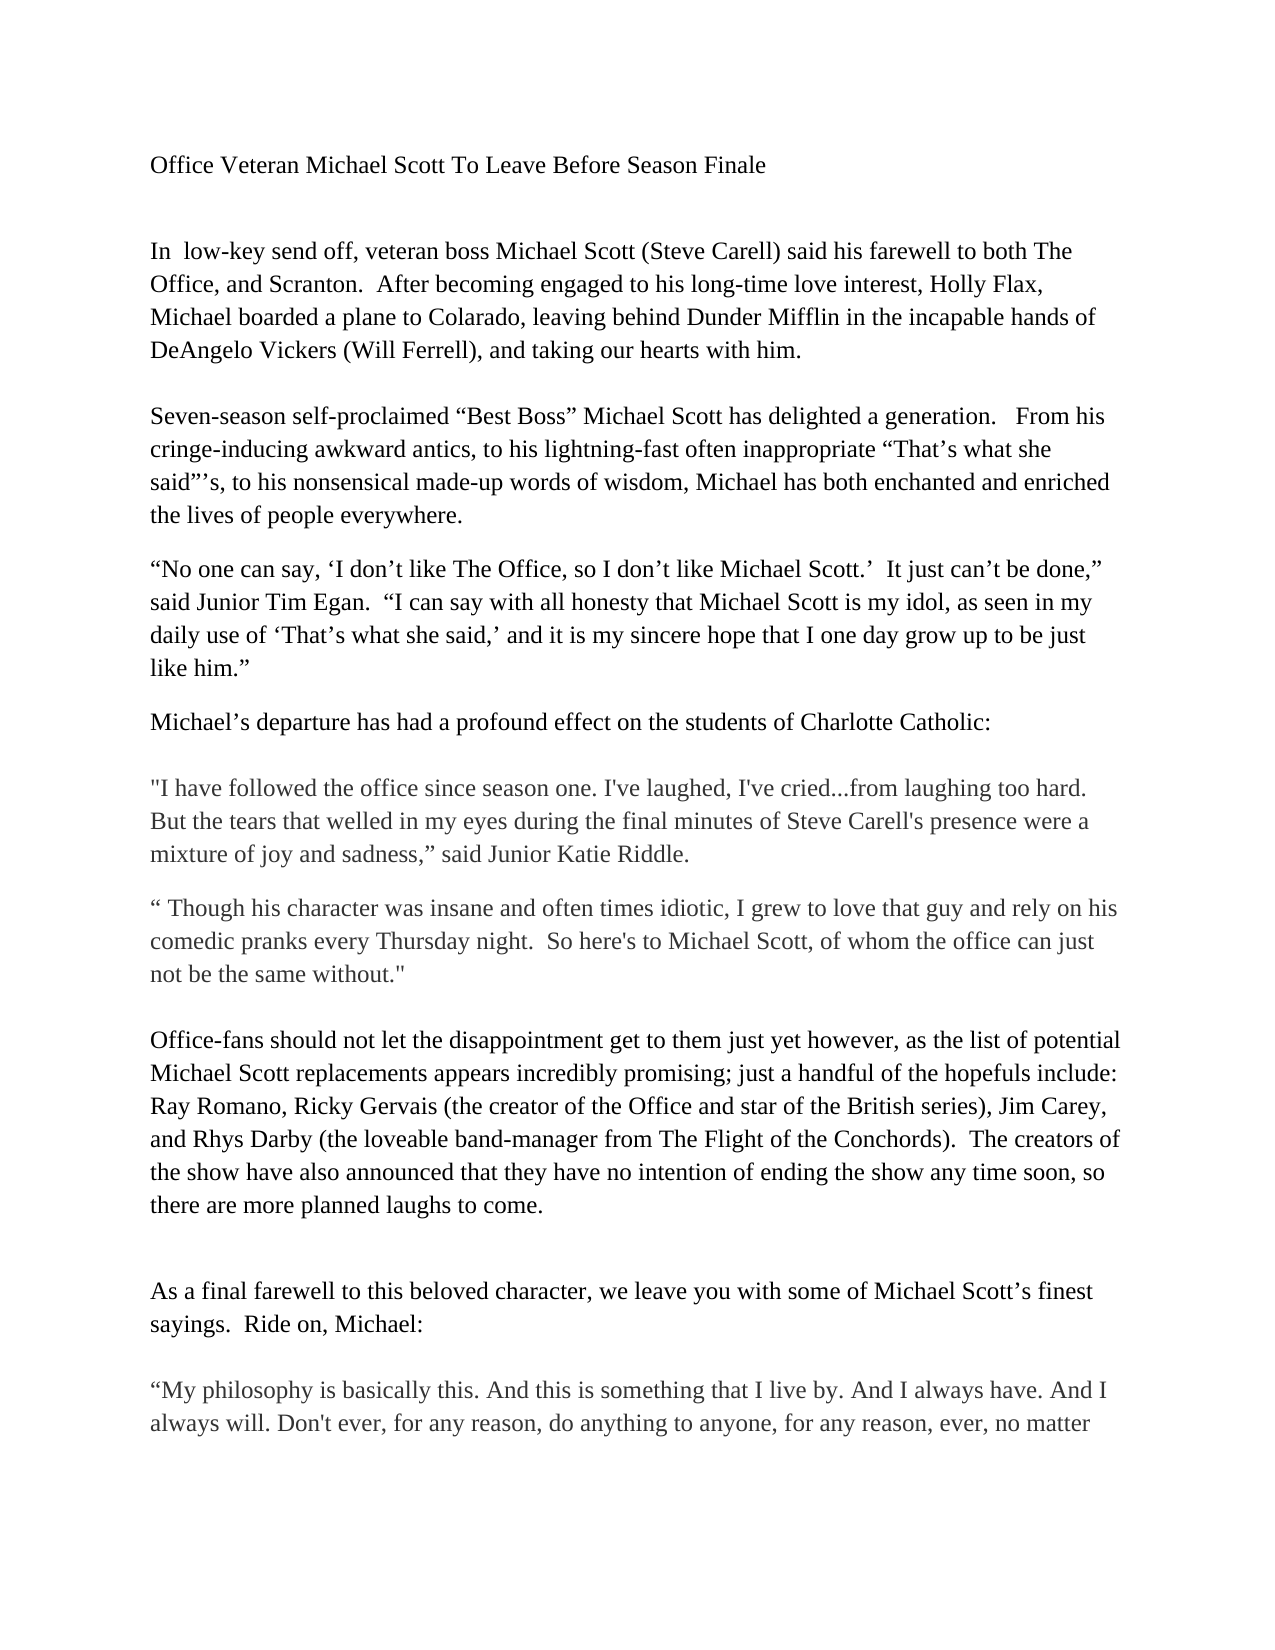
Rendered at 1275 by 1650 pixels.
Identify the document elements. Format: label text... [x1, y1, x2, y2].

text Michael’s departure has had a profound effect on the students of Charlotte Catholic: "I have followed the office since season one. I've laughed, I've cried...from laughing too hard. But the tears that welled in my eyes during the final minutes of Steve Carell's presence were a mixture of joy and sadness,” said Junior Katie Riddle. [150, 707, 1125, 868]
text “ Though his character was insane and often times idiotic, I grew to love that guy and rely on his comedic pranks every Thursday night. So here's to Michael Scott, of whom the office can just not be the same without." Office-fans should not let the disappointment get to them just yet however, as the list of potential Michael Scott replacements appears incredibly promising; just a handful of the hopefuls include: Ray Romano, Ricky Gervais (the creator of the Office and star of the British series), Jim Carey, and Rhys Darby (the loveable band-manager from The Flight of the Conchords). The creators of the show have also announced that they have no intention of ending the show any time soon, so there are more planned laughs to come. [150, 893, 1125, 1251]
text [150, 1276, 1125, 1437]
text In low-key send off, veteran boss Michael Scott (Steve Carell) said his farewell to both The Office, and Scranton. After becoming engaged to his long-time love interest, Holly Flax, Michael boarded a plane to Colarado, leaving behind Dunder Mifflin in the incapable hands of DeAngelo Vickers (Will Ferrell), and taking our hearts with him. Seven-season self-proclaimed “Best Boss” Michael Scott has delighted a generation. From his cringe-inducing awkward antics, to his lightning-fast often inappropriate “That’s what she said”’s, to his nonsensical made-up words of wisdom, Michael has both enchanted and enriched the lives of people everywhere. [150, 236, 1125, 529]
text “No one can say, ‘I don’t like The Office, so I don’t like Michael Scott.’ It just can’t be done,” said Junior Tim Egan. “I can say with all honesty that Michael Scott is my idol, as seen in my daily use of ‘That’s what she said,’ and it is my sincere hope that I one day grow up to be just like him.” [150, 554, 1125, 682]
text Office Veteran Michael Scott To Leave Before Season Finale [150, 150, 1125, 211]
